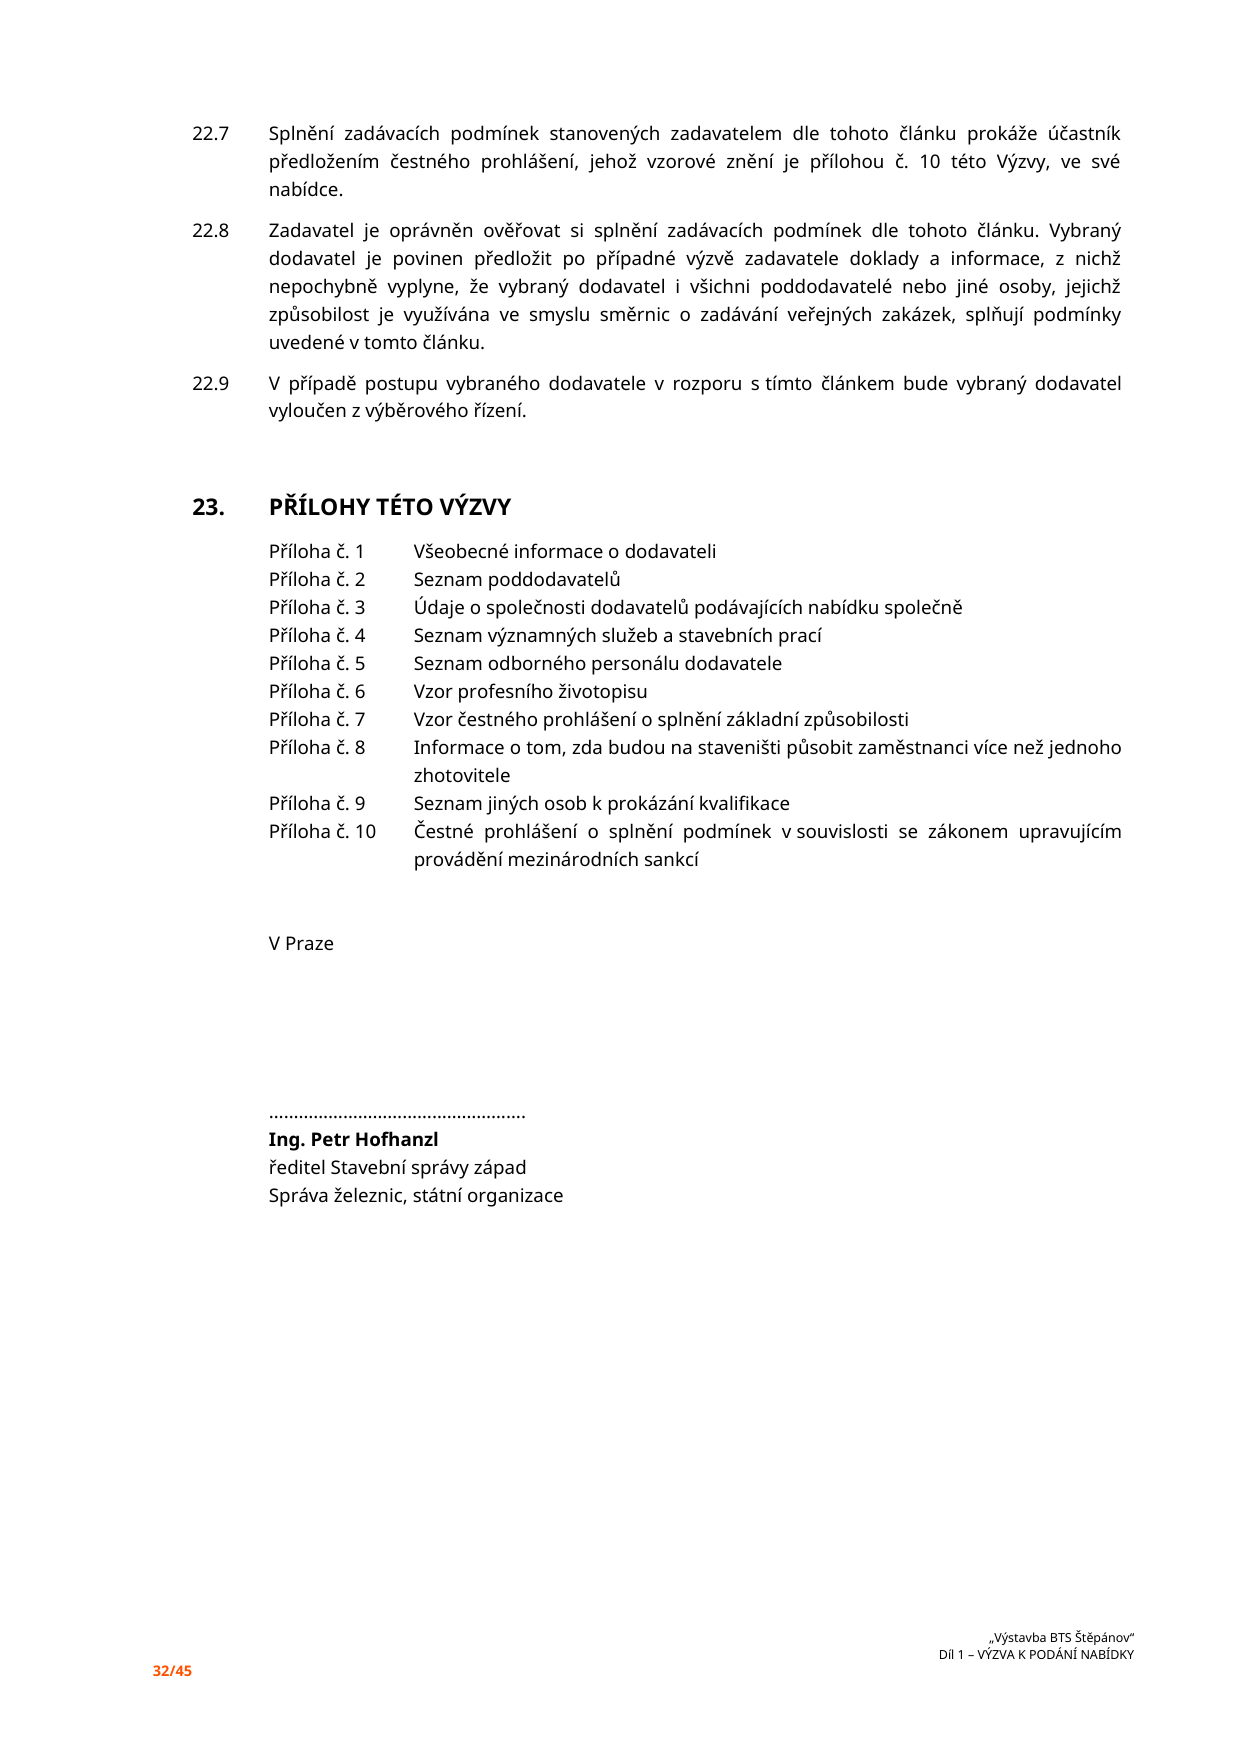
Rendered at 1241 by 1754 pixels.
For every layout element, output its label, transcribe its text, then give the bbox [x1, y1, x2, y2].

text Splnění zadávacích podmínek stanovených zadavatelem dle tohoto článku prokáže účastník předložením čestného prohlášení, jehož vzorové znění je přílohou č. 10 této Výzvy, ve své nabídce. [192, 121, 1122, 202]
text ředitel Stavební správy západ [269, 1155, 1122, 1180]
text Příloha č. 4 Seznam významných služeb a stavebních prací [269, 622, 1122, 648]
text Příloha č. 5 Seznam odborného personálu dodavatele [269, 650, 1122, 676]
text Příloha č. 8 Informace o tom, zda budou na staveništi působit zaměstnanci více než jednoho zhotovitele [269, 734, 1122, 788]
text Příloha č. 2 Seznam poddodavatelů [269, 566, 1122, 592]
text Příloha č. 10 Čestné prohlášení o splnění podmínek v souvislosti se zákonem upravujícím provádění mezinárodních sankcí [269, 818, 1122, 872]
text Příloha č. 3 Údaje o společnosti dodavatelů podávajících nabídku společně [269, 594, 1122, 620]
text V Praze [269, 931, 1122, 956]
text V případě postupu vybraného dodavatele v rozporu s tímto článkem bude vybraný dodavatel vyloučen z výběrového řízení. [192, 370, 1122, 423]
text Příloha č. 6 Vzor profesního životopisu [269, 678, 1122, 704]
text Příloha č. 1 Všeobecné informace o dodavateli [269, 538, 1122, 564]
text Správa železnic, státní organizace [269, 1183, 1122, 1208]
text Příloha č. 9 Seznam jiných osob k prokázání kvalifikace [269, 790, 1122, 816]
text Příloha č. 7 Vzor čestného prohlášení o splnění základní způsobilosti [269, 706, 1122, 732]
text Zadavatel je oprávněn ověřovat si splnění zadávacích podmínek dle tohoto článku. Vybraný dodavatel je povinen předložit po případné výzvě zadavatele doklady a informace, z nichž nepochybně vyplyne, že vybraný dodavatel i všichni poddodavatelé nebo jiné osoby, jejichž způsobilost je využívána ve smyslu směrnic o zadávání veřejných zakázek, splňují podmínky uvedené v tomto článku. [192, 217, 1122, 355]
text ……………………………………………. [269, 1099, 1122, 1124]
text Ing. Petr Hofhanzl [269, 1127, 1122, 1152]
text PŘÍLOHY TÉTO VÝZVY [192, 491, 1122, 523]
